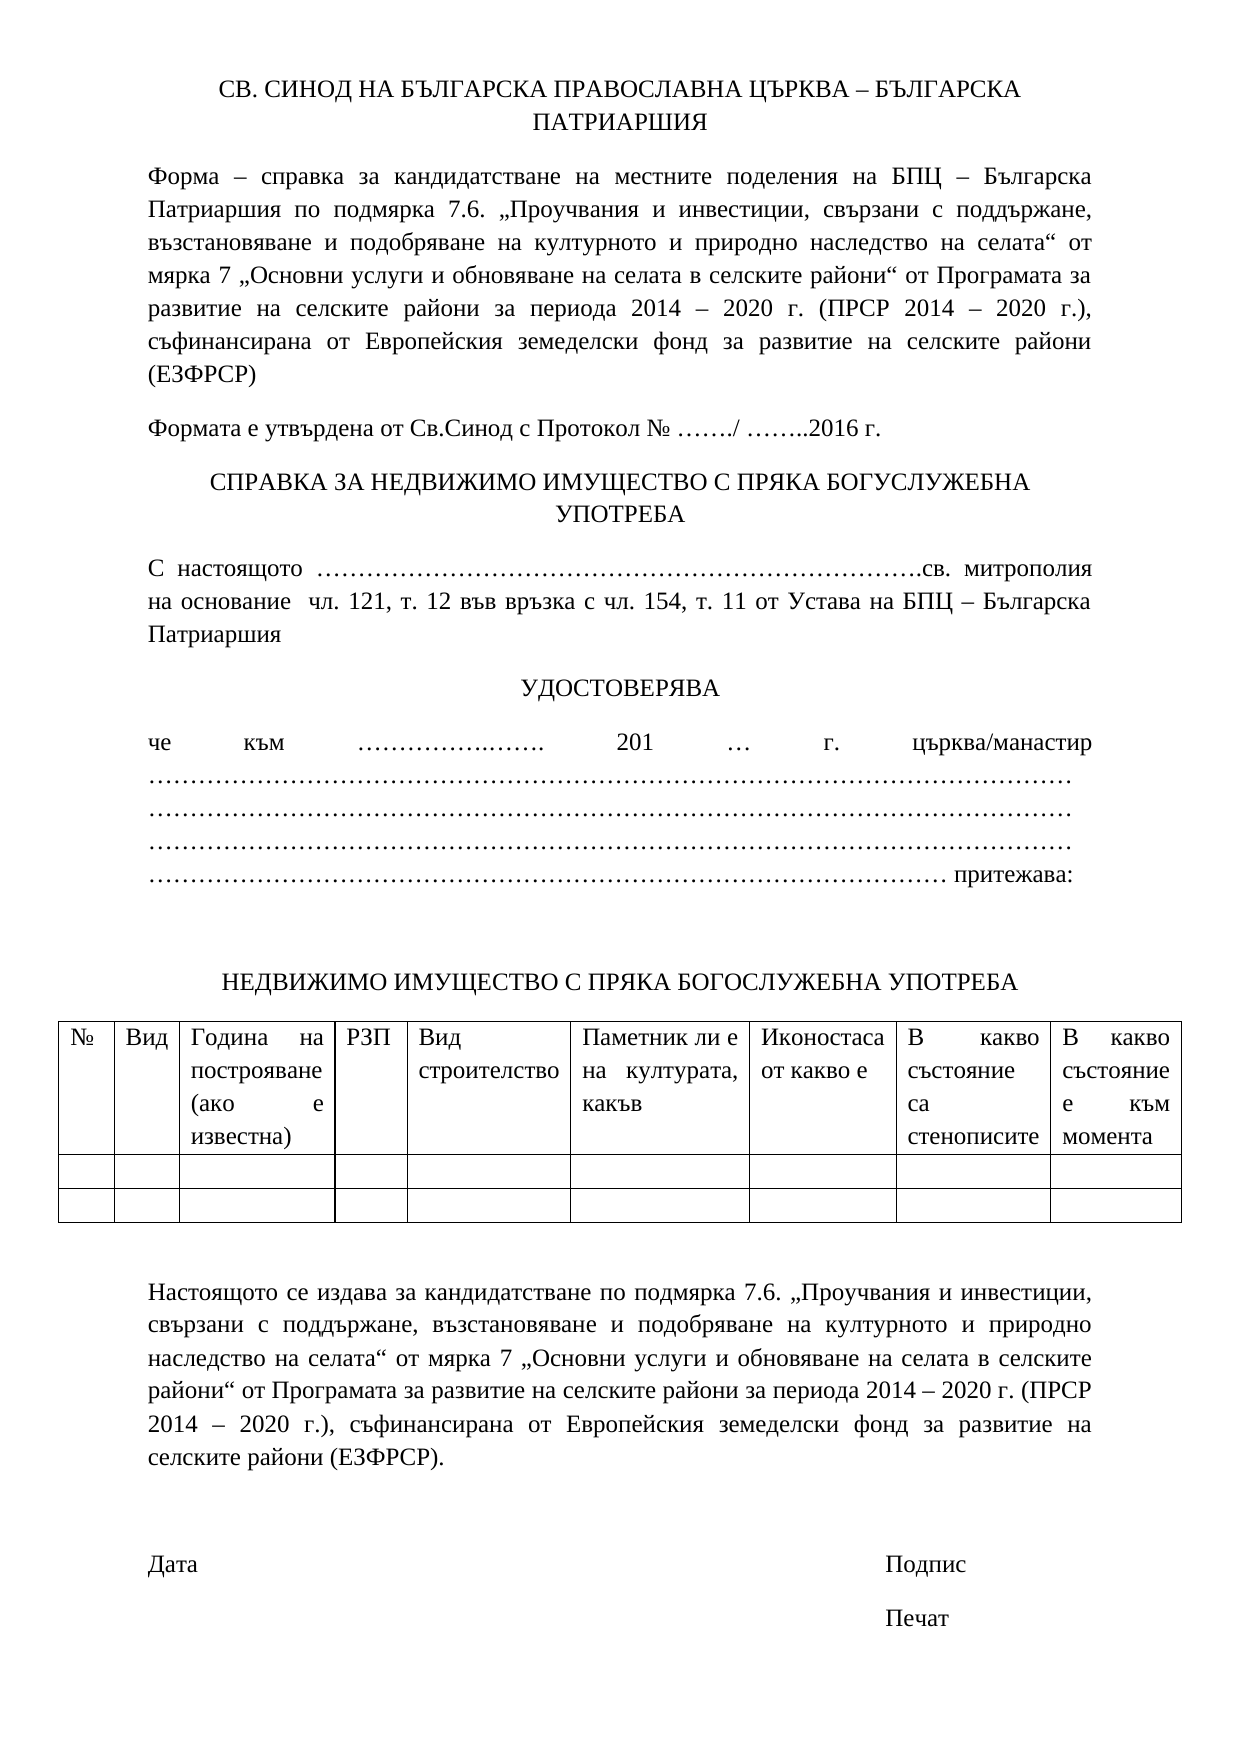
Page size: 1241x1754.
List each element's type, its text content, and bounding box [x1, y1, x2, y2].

table_header Вид [115, 1022, 179, 1153]
text Формата е утвърдена от Св.Синод с Протокол № ……./ ……..2016 г. [148, 413, 1093, 441]
table_cell [897, 1189, 1050, 1222]
table_header Иконостаса от какво е [750, 1022, 896, 1153]
text УДОСТОВЕРЯВА [148, 673, 1093, 702]
table_cell [180, 1155, 334, 1188]
table_header РЗП [336, 1022, 407, 1153]
text Печат [148, 1603, 1093, 1632]
table_cell [59, 1155, 114, 1188]
table_header Година на построяване (ако е известна) [180, 1022, 334, 1153]
text че към …………….……. 201 … г. църква/манастир …………………………………………………………………………………………………………………………………………………………………………………………………………………………………………………………………………………………………………………………………………………………………………………………… притежава: [148, 727, 1093, 888]
text Форма – справка за кандидатстване на местните поделения на БПЦ – Българска Патриаршия по подмярка 7.6. „Проучвания и инвестиции, свързани с поддържане, възстановяване и подобряване на културното и природно наследство на селата“ от мярка 7 „Основни услуги и обновяване на селата в селските райони“ от Програмата за развитие на селските райони за периода 2014 – 2020 г. (ПРСР 2014 – 2020 г.), съфинансирана от Европейския земеделски фонд за развитие на селските райони (ЕЗФРСР) [148, 161, 1093, 388]
table_cell [1051, 1155, 1181, 1188]
text НЕДВИЖИМО ИМУЩЕСТВО С ПРЯКА БОГОСЛУЖЕБНА УПОТРЕБА [148, 967, 1093, 996]
text СПРАВКА ЗА НЕДВИЖИМО ИМУЩЕСТВО С ПРЯКА БОГУСЛУЖЕБНА УПОТРЕБА [148, 467, 1093, 528]
table_cell [115, 1155, 179, 1188]
table_header В какво състояние са стенописите [897, 1022, 1050, 1153]
table_cell [750, 1155, 896, 1188]
table_cell [336, 1155, 407, 1188]
table_cell [1051, 1189, 1181, 1222]
text С настоящото ……………………………………………………………….св. митрополия на основание чл. 121, т. 12 във връзка с чл. 154, т. 11 от Устава на БПЦ – Българска Патриаршия [148, 553, 1093, 648]
table_cell [408, 1189, 570, 1222]
text СВ. СИНОД НА БЪЛГАРСКА ПРАВОСЛАВНА ЦЪРКВА – БЪЛГАРСКА ПАТРИАРШИЯ [148, 74, 1093, 136]
table_header В какво състояние е към момента [1051, 1022, 1181, 1153]
table_cell [115, 1189, 179, 1222]
table_header № [59, 1022, 114, 1153]
table_cell [408, 1155, 570, 1188]
table_cell [750, 1189, 896, 1222]
text Дата Подпис [148, 1549, 1093, 1578]
table_cell [571, 1155, 749, 1188]
table_cell [59, 1189, 114, 1222]
table_cell [180, 1189, 334, 1222]
table_cell [336, 1189, 407, 1222]
table_cell [571, 1189, 749, 1222]
table_cell [897, 1155, 1050, 1188]
table_header Паметник ли е на културата, какъв [571, 1022, 749, 1153]
text Настоящото се издава за кандидатстване по подмярка 7.6. „Проучвания и инвестиции, свързани с поддържане, възстановяване и подобряване на културното и природно наследство на селата“ от мярка 7 „Основни услуги и обновяване на селата в селските райони“ от Програмата за развитие на селските райони за периода 2014 – 2020 г. (ПРСР 2014 – 2020 г.), съфинансирана от Европейския земеделски фонд за развитие на селските райони (ЕЗФРСР). [148, 1277, 1093, 1470]
table_header Вид строителство [408, 1022, 570, 1153]
